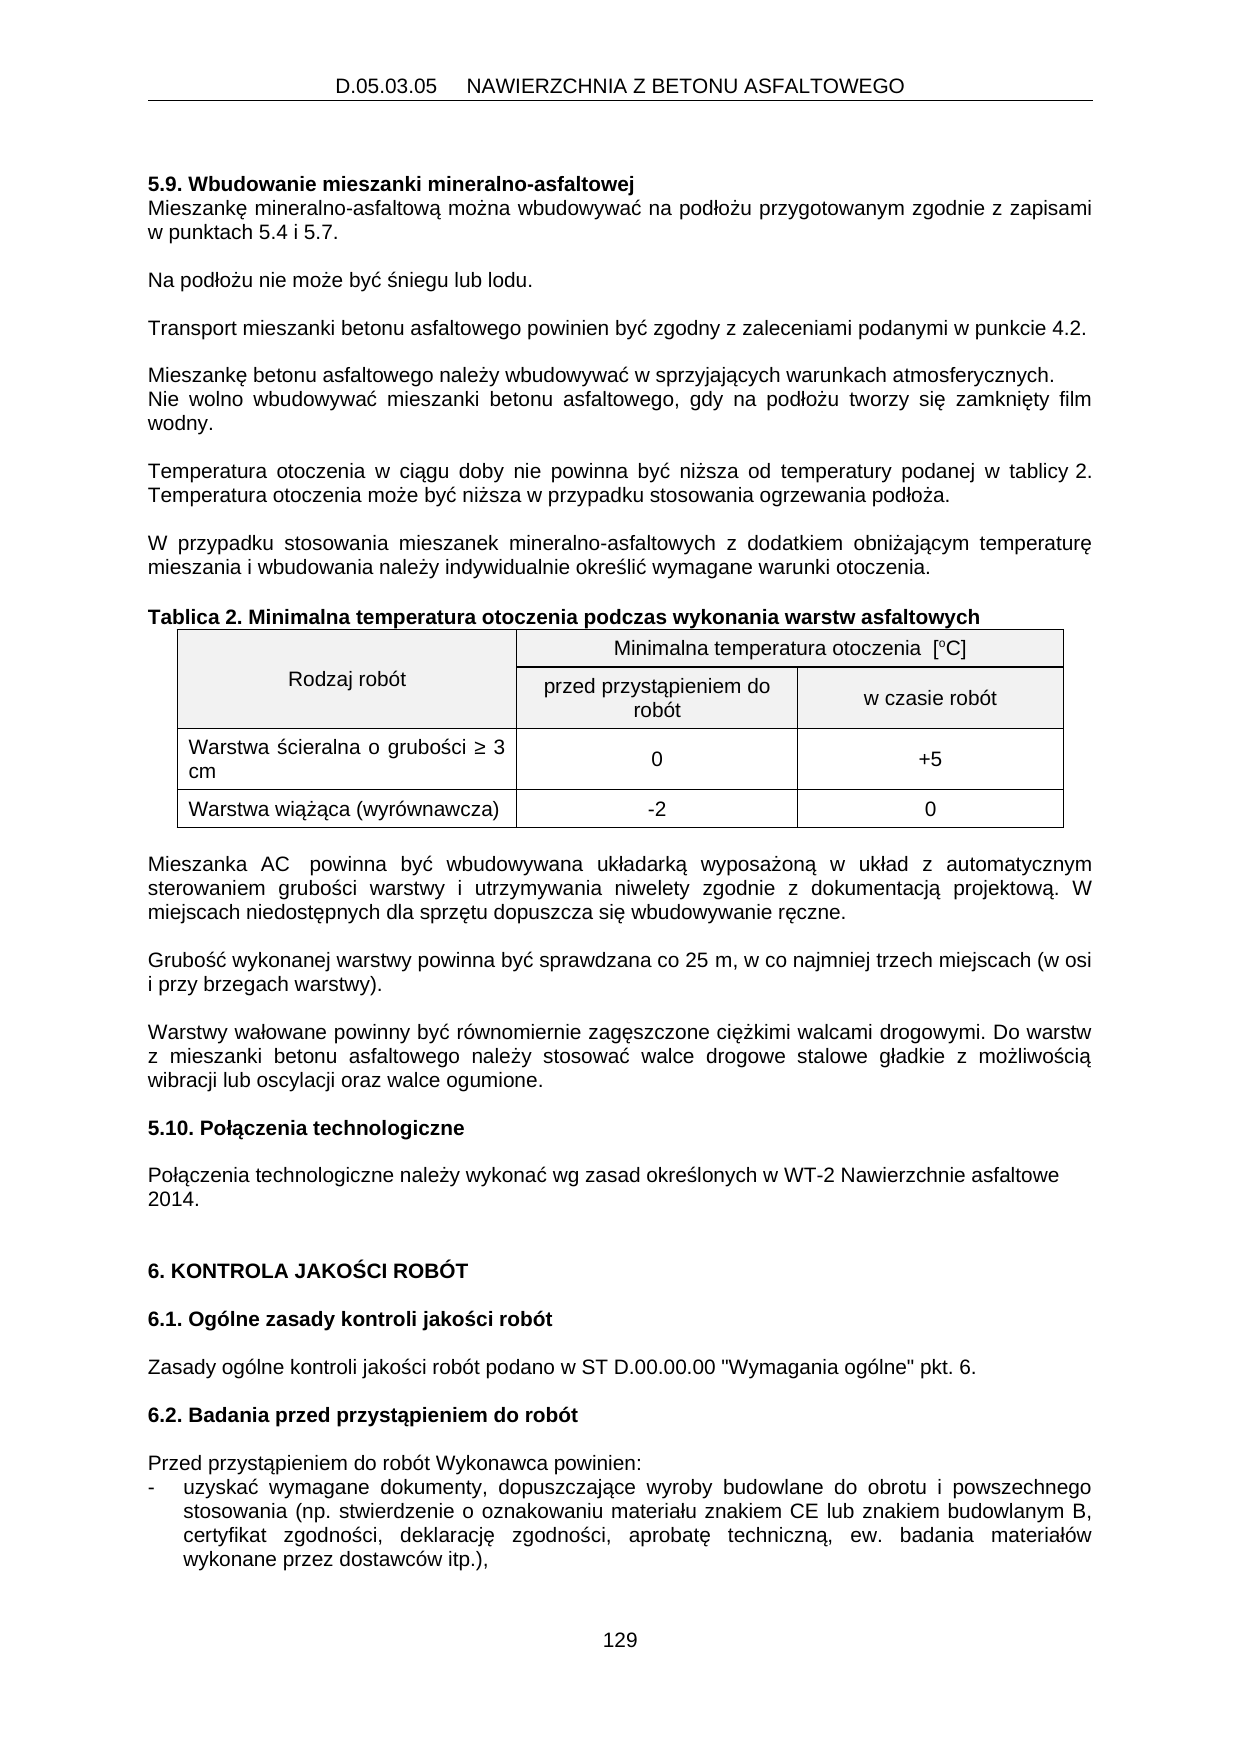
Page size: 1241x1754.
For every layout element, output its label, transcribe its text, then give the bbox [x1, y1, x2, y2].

text W przypadku stosowania mieszanek mineralno-asfaltowych z dodatkiem obniżającym temperaturę mieszania i wbudowania należy indywidualnie określić wymagane warunki otoczenia. [148, 531, 1093, 579]
table_cell Warstwa ścieralna o grubości ≥ 3 cm [178, 729, 516, 789]
table_cell 0 [798, 790, 1063, 827]
text Mieszankę betonu asfaltowego należy wbudowywać w sprzyjających warunkach atmosferycznych. [148, 363, 1093, 387]
table_header Minimalna temperatura otoczenia [oC] [517, 630, 1063, 666]
list uzyskać wymagane dokumenty, dopuszczające wyroby budowlane do obrotu i powszechnego stosowania (np. stwierdzenie o oznakowaniu materiału znakiem CE lub znakiem budowlanym B, certyfikat zgodności, deklarację zgodności, aprobatę techniczną, ew. badania materiałów wykonane przez dostawców itp.), [148, 1475, 1093, 1571]
table_cell 0 [517, 729, 797, 789]
text Przed przystąpieniem do robót Wykonawca powinien: [148, 1451, 1093, 1475]
text Mieszanka AC powinna być wbudowywana układarką wyposażoną w układ z automatycznym sterowaniem grubości warstwy i utrzymywania niwelety zgodnie z dokumentacją projektową. W miejscach niedostępnych dla sprzętu dopuszcza się wbudowywanie ręczne. [148, 852, 1093, 924]
table_header Rodzaj robót [178, 630, 516, 728]
text Na podłożu nie może być śniegu lub lodu. [148, 267, 1093, 291]
table_cell przed przystąpieniem do robót [517, 668, 797, 728]
text 6. KONTROLA JAKOŚCI ROBÓT [148, 1259, 1093, 1283]
text 6.1. Ogólne zasady kontroli jakości robót [148, 1307, 1093, 1331]
table_cell Warstwa wiążąca (wyrównawcza) [178, 790, 516, 827]
text Grubość wykonanej warstwy powinna być sprawdzana co 25 m, w co najmniej trzech miejscach (w osi i przy brzegach warstwy). [148, 948, 1093, 996]
text Mieszankę mineralno-asfaltową można wbudowywać na podłożu przygotowanym zgodnie z zapisami w punktach 5.4 i 5.7. [148, 196, 1093, 243]
table_cell w czasie robót [798, 668, 1063, 728]
text 5.10. Połączenia technologiczne [148, 1115, 1093, 1139]
text Tablica 2. Minimalna temperatura otoczenia podczas wykonania warstw asfaltowych [148, 604, 1087, 629]
text 5.9. Wbudowanie mieszanki mineralno-asfaltowej [148, 172, 1093, 196]
text Nie wolno wbudowywać mieszanki betonu asfaltowego, gdy na podłożu tworzy się zamknięty film wodny. [148, 387, 1093, 435]
text Transport mieszanki betonu asfaltowego powinien być zgodny z zaleceniami podanymi w punkcie 4.2. [148, 315, 1093, 339]
text Warstwy wałowane powinny być równomiernie zagęszczone ciężkimi walcami drogowymi. Do warstw z mieszanki betonu asfaltowego należy stosować walce drogowe stalowe gładkie z możliwością wibracji lub oscylacji oraz walce ogumione. [148, 1019, 1093, 1091]
text Zasady ogólne kontroli jakości robót podano w ST D.00.00.00 "Wymagania ogólne" pkt. 6. [148, 1355, 1093, 1379]
table_cell -2 [517, 790, 797, 827]
text 6.2. Badania przed przystąpieniem do robót [148, 1403, 1093, 1427]
table_cell +5 [798, 729, 1063, 789]
list Połączenia technologiczne należy wykonać wg zasad określonych w WT-2 Nawierzchnie asfaltowe 2014. [148, 1163, 1093, 1211]
text Temperatura otoczenia w ciągu doby nie powinna być niższa od temperatury podanej w tablicy 2. Temperatura otoczenia może być niższa w przypadku stosowania ogrzewania podłoża. [148, 459, 1093, 507]
